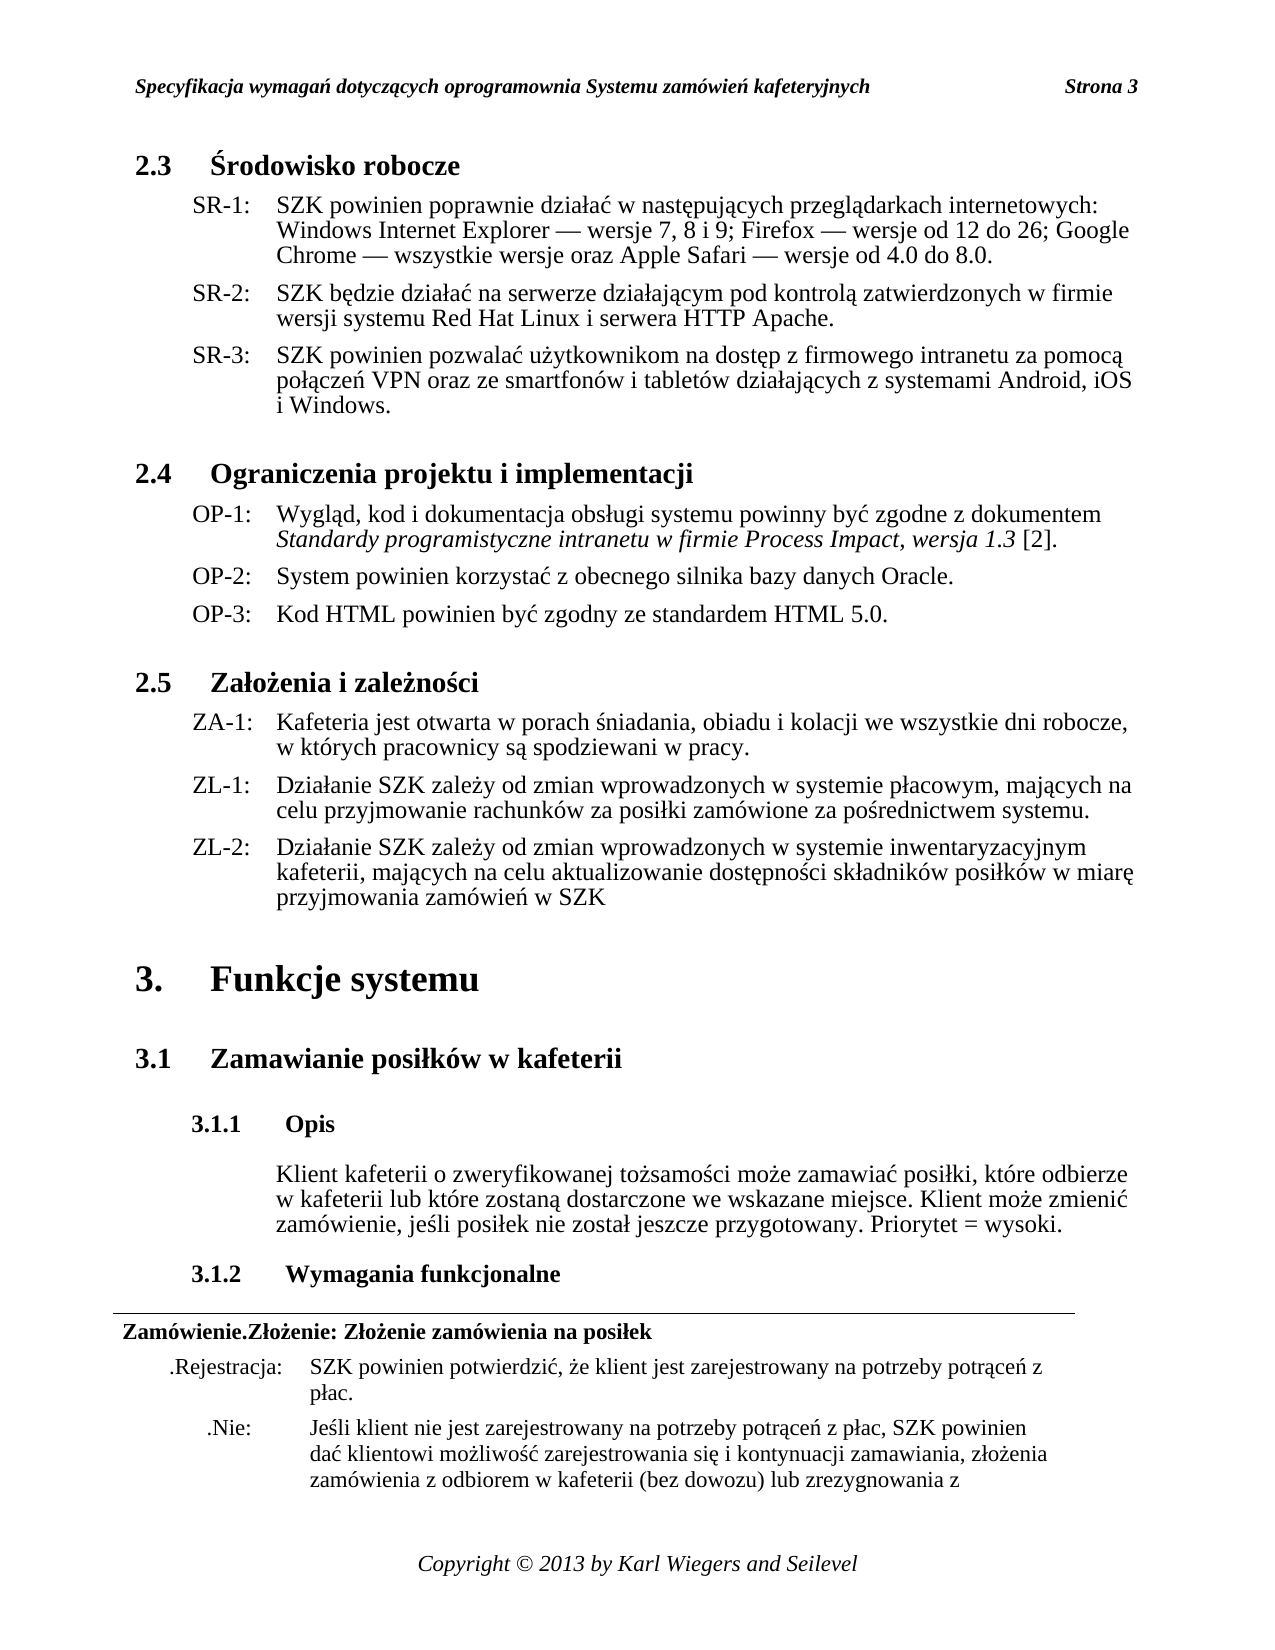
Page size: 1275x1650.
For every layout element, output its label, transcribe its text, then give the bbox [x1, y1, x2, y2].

subtitle Opis [191, 1112, 1140, 1137]
list ZL-2: Działanie SZK zależy od zmian wprowadzonych w systemie inwentaryzacyjnym kafeterii, mających na celu aktualizowanie dostępności składników posiłków w miarę przyjmowania zamówień w SZK [192, 836, 1140, 911]
list OP-3: Kod HTML powinien być zgodny ze standardem HTML 5.0. [192, 602, 1140, 627]
list OP-2: System powinien korzystać z obecnego silnika bazy danych Oracle. [192, 565, 1140, 590]
subtitle Funkcje systemu [135, 957, 1140, 1000]
subtitle Środowisko robocze [135, 148, 1140, 181]
list SR-3: SZK powinien pozwalać użytkownikom na dostęp z firmowego intranetu za pomocą połączeń VPN oraz ze smartfonów i tabletów działających z systemami Android, iOS i Windows. [192, 344, 1140, 419]
text Klient kafeterii o zweryfikowanej tożsamości może zamawiać posiłki, które odbierze w kafeterii lub które zostaną dostarczone we wskazane miejsce. Klient może zmienić zamówienie, jeśli posiłek nie został jeszcze przygotowany. Priorytet = wysoki. [276, 1162, 1140, 1237]
list OP-1: Wygląd, kod i dokumentacja obsługi systemu powinny być zgodne z dokumentem Standardy programistyczne intranetu w firmie Process Impact, wersja 1.3 [2]. [192, 502, 1140, 552]
list ZA-1: Kafeteria jest otwarta w porach śniadania, obiadu i kolacji we wszystkie dni robocze, w których pracownicy są spodziewani w pracy. [192, 711, 1140, 761]
subtitle Założenia i zależności [135, 665, 1140, 698]
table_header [113, 1314, 1075, 1493]
list SR-1: SZK powinien poprawnie działać w następujących przeglądarkach internetowych: Windows Internet Explorer — wersje 7, 8 i 9; Firefox — wersje od 12 do 26; Google Chrome — wszystkie wersje oraz Apple Safari — wersje od 4.0 do 8.0. [192, 194, 1140, 269]
list ZL-1: Działanie SZK zależy od zmian wprowadzonych w systemie płacowym, mających na celu przyjmowanie rachunków za posiłki zamówione za pośrednictwem systemu. [192, 773, 1140, 823]
subtitle Zamawianie posiłków w kafeterii [135, 1041, 1140, 1075]
subtitle Wymagania funkcjonalne [191, 1262, 1140, 1287]
subtitle Ograniczenia projektu i implementacji [135, 456, 1140, 490]
list SR-2: SZK będzie działać na serwerze działającym pod kontrolą zatwierdzonych w firmie wersji systemu Red Hat Linux i serwera HTTP Apache. [192, 281, 1140, 331]
